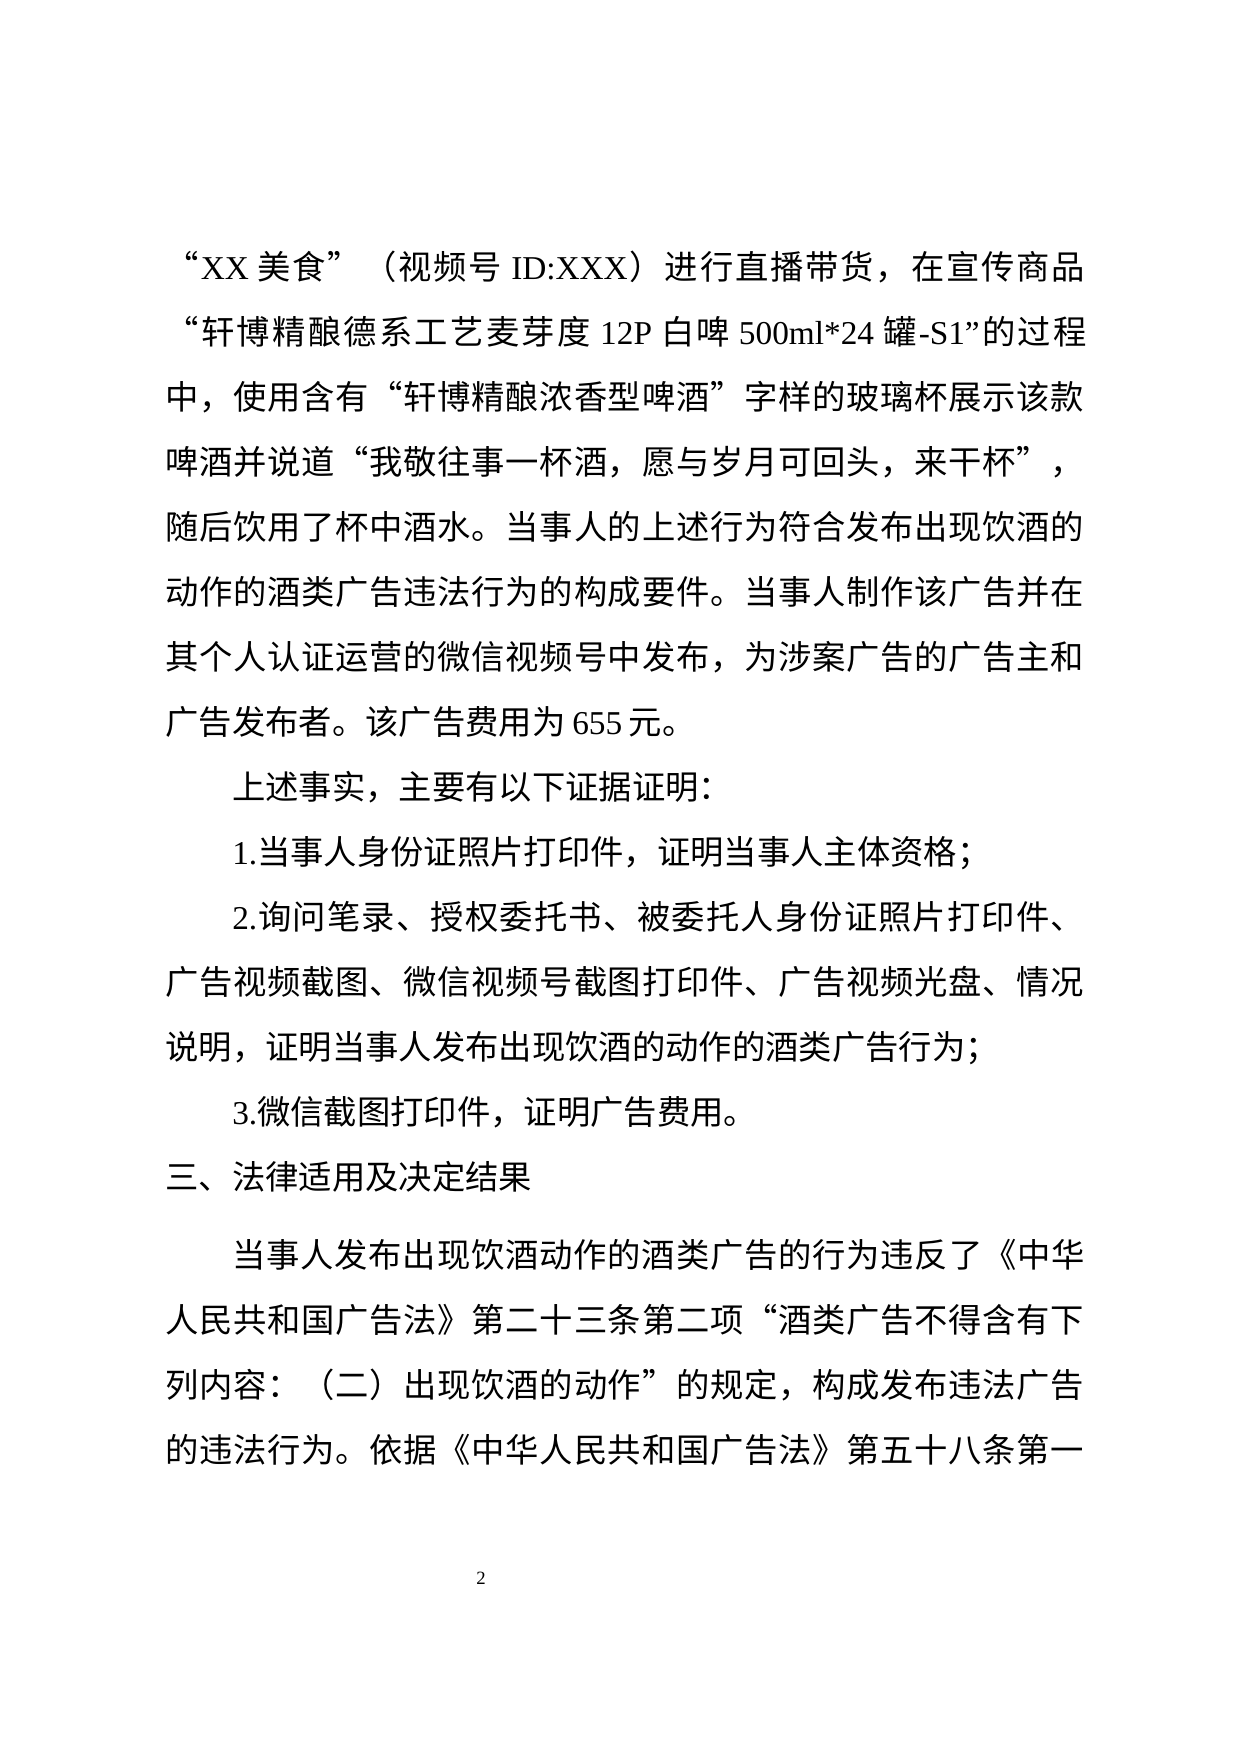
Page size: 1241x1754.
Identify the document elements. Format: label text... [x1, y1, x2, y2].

text 1.当事人身份证照片打印件，证明当事人主体资格； [165, 818, 1087, 883]
text 上述事实，主要有以下证据证明： [165, 753, 1087, 818]
list 法律适用及决定结果 [165, 1143, 1087, 1208]
text 3.微信截图打印件，证明广告费用。 [165, 1078, 1087, 1143]
text 2.询问笔录、授权委托书、被委托人身份证照片打印件、广告视频截图、微信视频号截图打印件、广告视频光盘、情况说明，证明当事人发布出现饮酒的动作的酒类广告行为； [165, 883, 1087, 1078]
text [165, 233, 1087, 753]
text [165, 1220, 1087, 1480]
